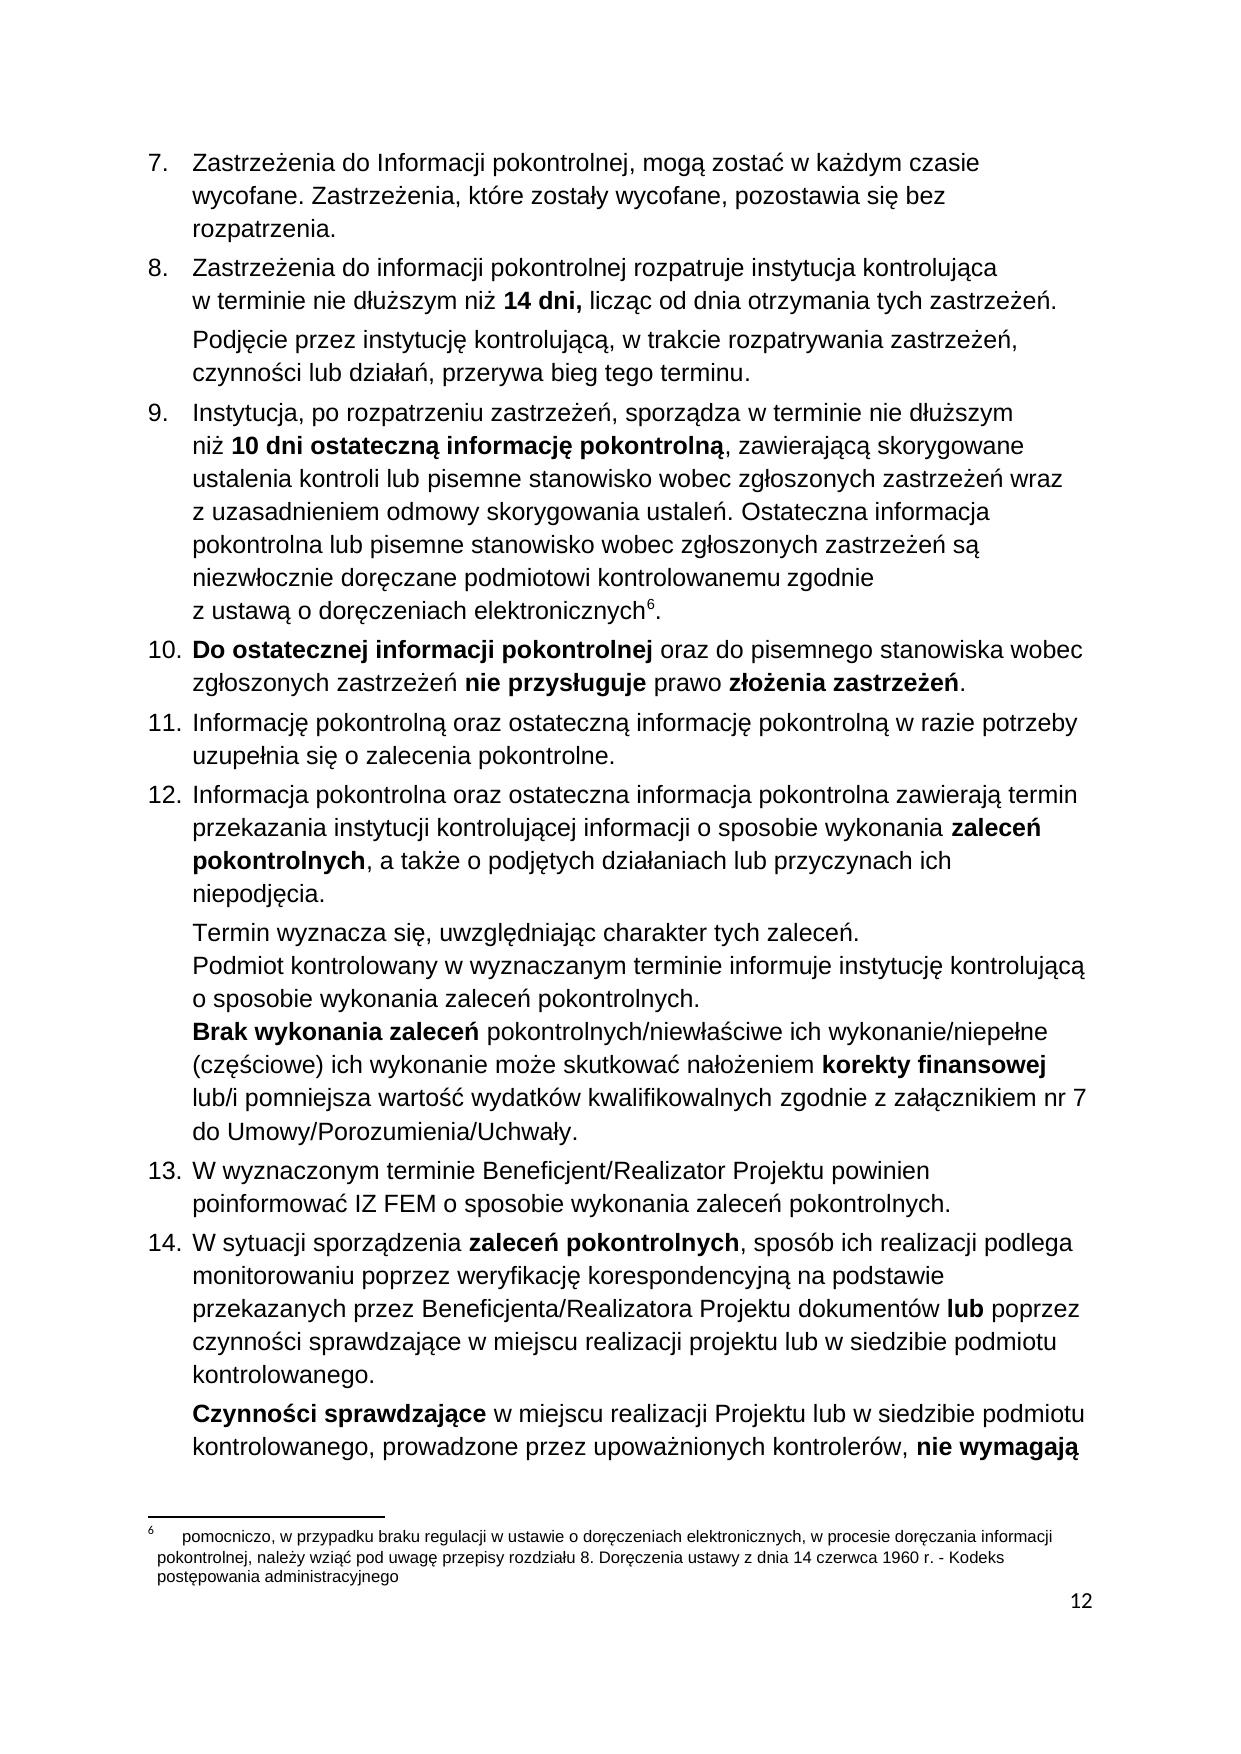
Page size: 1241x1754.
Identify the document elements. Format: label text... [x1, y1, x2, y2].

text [192, 1399, 1092, 1461]
list Zastrzeżenia do Informacji pokontrolnej, mogą zostać w każdym czasie wycofane. Zastrzeżenia, które zostały wycofane, pozostawia się bez rozpatrzenia. [148, 148, 1092, 242]
list Do ostatecznej informacji pokontrolnej oraz do pisemnego stanowiska wobec zgłoszonych zastrzeżeń nie przysługuje prawo złożenia zastrzeżeń. [148, 635, 1092, 697]
list W sytuacji sporządzenia zaleceń pokontrolnych, sposób ich realizacji podlega monitorowaniu poprzez weryfikację korespondencyjną na podstawie przekazanych przez Beneficjenta/Realizatora Projektu dokumentów lub poprzez czynności sprawdzające w miejscu realizacji projektu lub w siedzibie podmiotu kontrolowanego. [148, 1228, 1092, 1389]
list Instytucja, po rozpatrzeniu zastrzeżeń, sporządza w terminie nie dłuższym niż 10 dni ostateczną informację pokontrolną, zawierającą skorygowane ustalenia kontroli lub pisemne stanowisko wobec zgłoszonych zastrzeżeń wraz z uzasadnieniem odmowy skorygowania ustaleń. Ostateczna informacja pokontrolna lub pisemne stanowisko wobec zgłoszonych zastrzeżeń są niezwłocznie doręczane podmiotowi kontrolowanemu zgodnie z ustawą o doręczeniach elektronicznych. [148, 398, 1092, 625]
list Informację pokontrolną oraz ostateczną informację pokontrolną w razie potrzeby uzupełnia się o zalecenia pokontrolne. [148, 708, 1092, 769]
text Brak wykonania zaleceń pokontrolnych/niewłaściwe ich wykonanie/niepełne (częściowe) ich wykonanie może skutkować nałożeniem korekty finansowej lub/i pomniejsza wartość wydatków kwalifikowalnych zgodnie z załącznikiem nr 7 do Umowy/Porozumienia/Uchwały. [192, 1017, 1092, 1145]
list Zastrzeżenia do informacji pokontrolnej rozpatruje instytucja kontrolująca w terminie nie dłuższym niż 14 dni, licząc od dnia otrzymania tych zastrzeżeń. [148, 253, 1092, 315]
list Termin wyznacza się, uwzględniając charakter tych zaleceń. [192, 918, 1092, 947]
list Podmiot kontrolowany w wyznaczanym terminie informuje instytucję kontrolującą o sposobie wykonania zaleceń pokontrolnych. [192, 951, 1092, 1013]
list Informacja pokontrolna oraz ostateczna informacja pokontrolna zawierają termin przekazania instytucji kontrolującej informacji o sposobie wykonania zaleceń pokontrolnych, a także o podjętych działaniach lub przyczynach ich niepodjęcia. [148, 780, 1092, 908]
text Podjęcie przez instytucję kontrolującą, w trakcie rozpatrywania zastrzeżeń, czynności lub działań, przerywa bieg tego terminu. [192, 325, 1092, 387]
list W wyznaczonym terminie Beneficjent/Realizator Projektu powinien poinformować IZ FEM o sposobie wykonania zaleceń pokontrolnych. [148, 1156, 1092, 1217]
